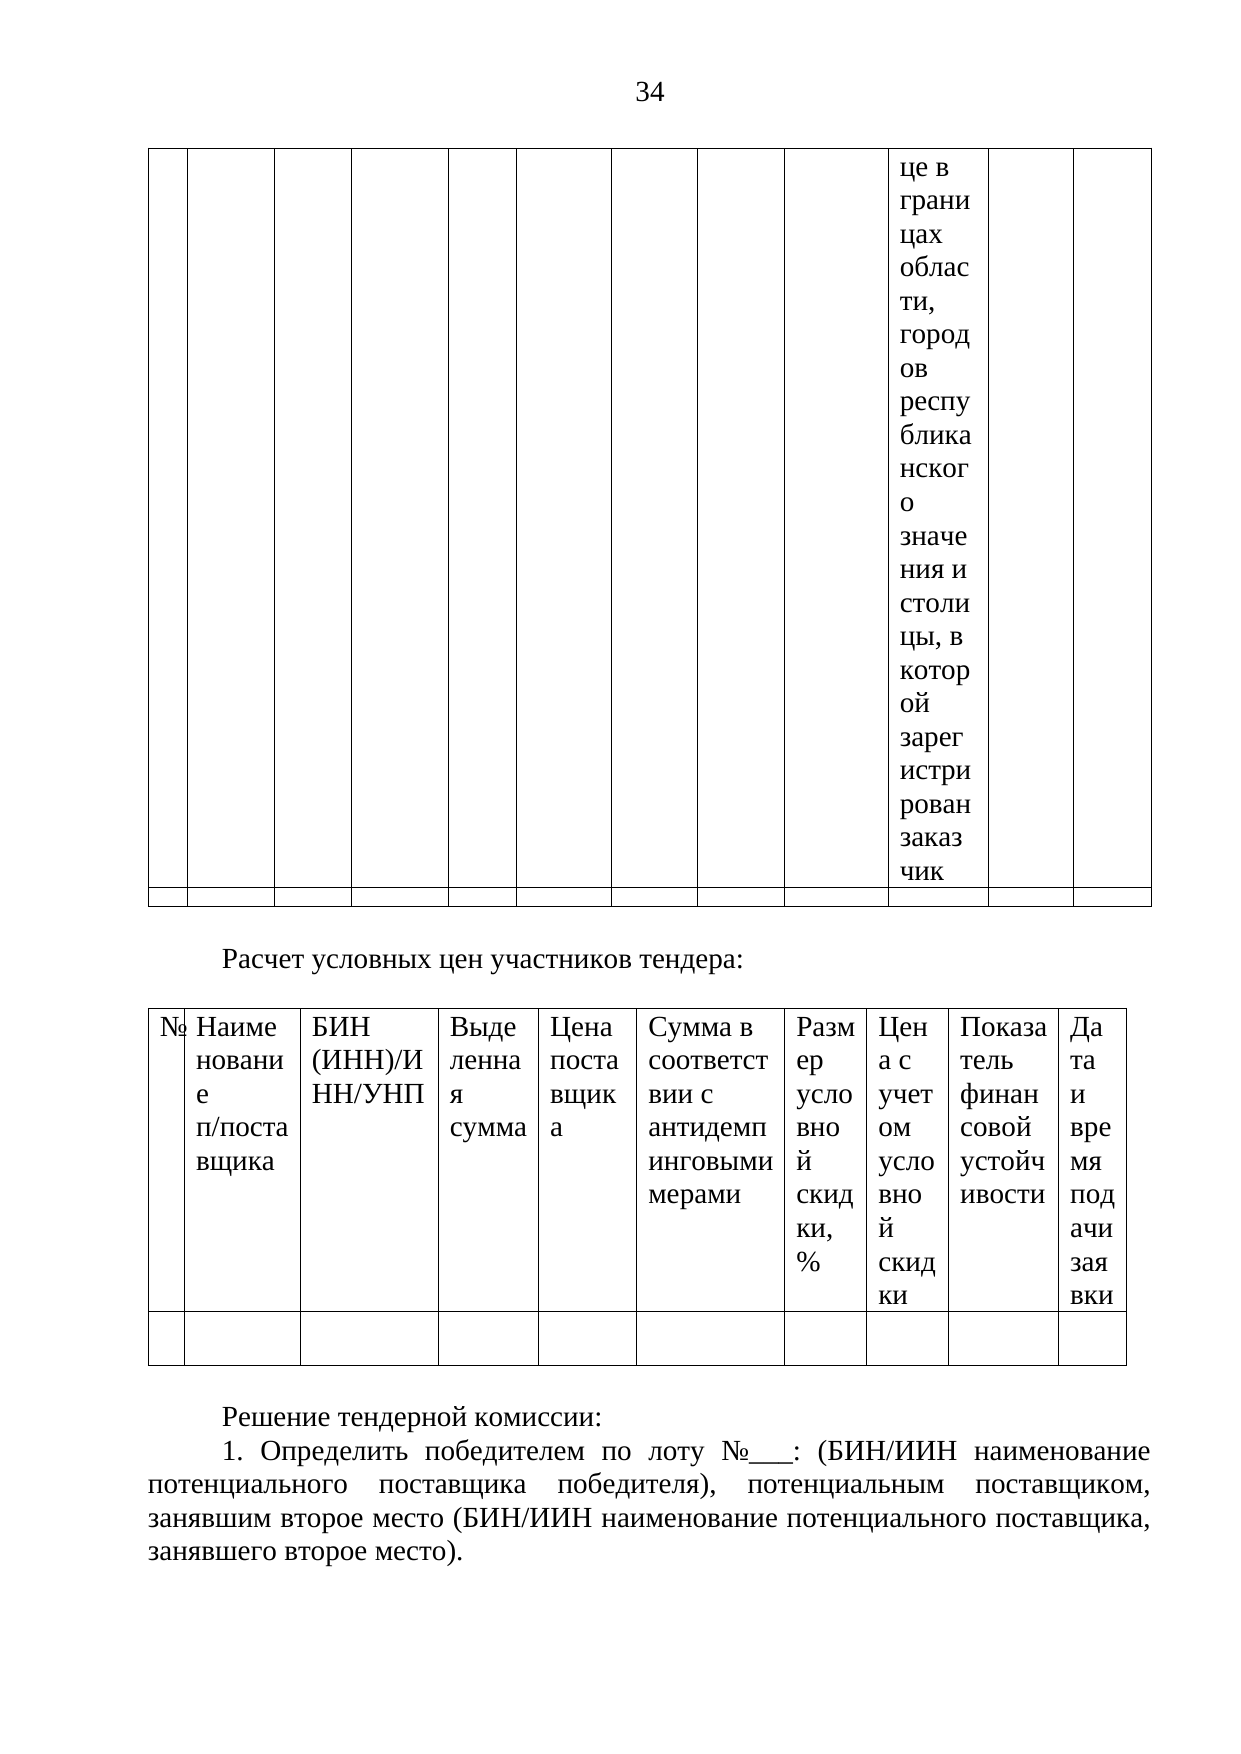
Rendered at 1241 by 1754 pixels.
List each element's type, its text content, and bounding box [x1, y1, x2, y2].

table_cell [612, 888, 697, 906]
table_cell [889, 888, 988, 906]
table_cell [698, 888, 784, 906]
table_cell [989, 149, 1073, 887]
table_cell [439, 1312, 538, 1364]
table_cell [785, 149, 888, 887]
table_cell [449, 149, 516, 887]
text 1. Определить победителем по лоту №___: (БИН/ИИН наименование потенциального поставщика победителя), потенциальным поставщиком, занявшим второе место (БИН/ИИН наименование потенциального поставщика, занявшего второе место). [148, 1433, 1152, 1567]
table_cell [149, 1312, 184, 1364]
table_cell [275, 149, 351, 887]
table_cell [1074, 888, 1151, 906]
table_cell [612, 149, 697, 887]
table_cell [449, 888, 516, 906]
table_cell [1059, 1312, 1126, 1364]
table_cell [539, 1312, 636, 1364]
table_header Цена поставщика [539, 1009, 636, 1311]
table_cell [517, 888, 611, 906]
table_cell [149, 888, 187, 906]
text Решение тендерной комиссии: [148, 1399, 1152, 1433]
table_cell [637, 1312, 784, 1364]
table_header Цена с учетом условной скидки [867, 1009, 948, 1311]
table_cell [698, 149, 784, 887]
table_cell [867, 1312, 948, 1364]
table_header Наименование п/поставщика [185, 1009, 300, 1311]
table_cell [889, 149, 988, 887]
table_header № [149, 1009, 184, 1311]
text Расчет условных цен участников тендера: [148, 941, 1152, 974]
table_cell [149, 149, 187, 887]
table_header БИН (ИНН)/ИНН/УНП [301, 1009, 438, 1311]
table_cell [275, 888, 351, 906]
table_cell [301, 1312, 438, 1364]
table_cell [352, 149, 448, 887]
table_cell [949, 1312, 1058, 1364]
table_header Выделенная сумма [439, 1009, 538, 1311]
table_cell [188, 149, 274, 887]
table_header Сумма в соответствии с антидемпинговыми мерами [637, 1009, 784, 1311]
table_cell [989, 888, 1073, 906]
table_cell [1074, 149, 1151, 887]
table_cell [785, 888, 888, 906]
table_cell [188, 888, 274, 906]
table_cell [185, 1312, 300, 1364]
table_header Показатель финансовой устойчивости [949, 1009, 1058, 1311]
table_header Дата и время подачи заявки [1059, 1009, 1126, 1311]
table_cell [352, 888, 448, 906]
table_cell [517, 149, 611, 887]
table_cell [785, 1312, 866, 1364]
table_header Размер условной скидки, % [785, 1009, 866, 1311]
